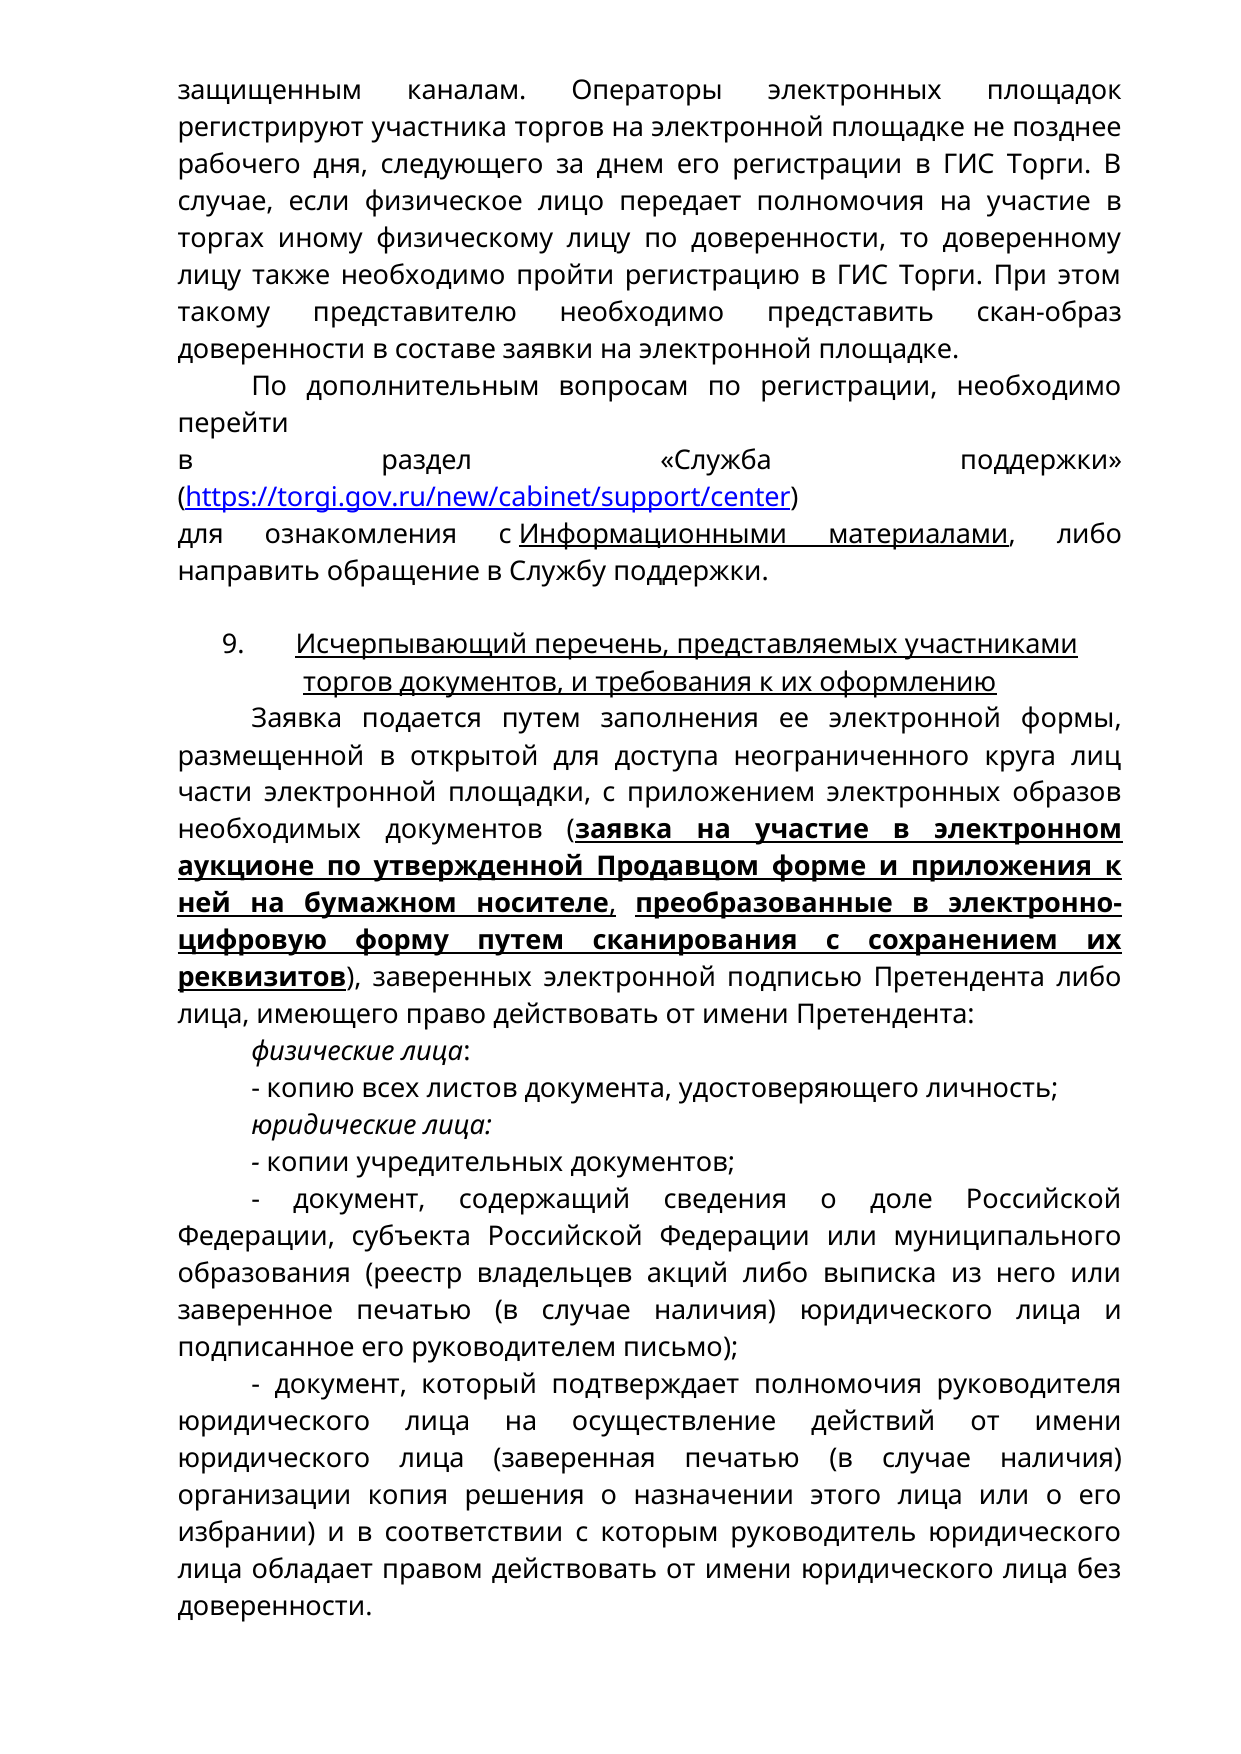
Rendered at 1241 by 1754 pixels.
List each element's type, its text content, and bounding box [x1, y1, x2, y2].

text - документ, содержащий сведения о доле Российской Федерации, субъекта Российской Федерации или муниципального образования (реестр владельцев акций либо выписка из него или заверенное печатью (в случае наличия) юридического лица и подписанное его руководителем письмо); [177, 1180, 1122, 1364]
text - копию всех листов документа, удостоверяющего личность; [177, 1069, 1122, 1106]
list Исчерпывающий перечень, представляемых участниками [177, 625, 1122, 662]
text Заявка подается путем заполнения ее электронной формы, размещенной в открытой для доступа неограниченного круга лиц части электронной площадки, с приложением электронных образов необходимых документов (заявка на участие в электронном аукционе по утвержденной Продавцом форме и приложения к ней на бумажном носителе, преобразованные в электронно-цифровую форму путем сканирования с сохранением их реквизитов), заверенных электронной подписью Претендента либо лица, имеющего право действовать от имени Претендента: [177, 879, 1122, 952]
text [177, 70, 1122, 366]
text юридические лица: [177, 1106, 1122, 1143]
text - документ, который подтверждает полномочия руководителя юридического лица на осуществление действий от имени юридического лица (заверенная печатью (в случае наличия) организации копия решения о назначении этого лица или о его избрании) и в соответствии с которым руководитель юридического лица обладает правом действовать от имени юридического лица без доверенности. [177, 1364, 1122, 1623]
text - копии учредительных документов; [177, 1143, 1122, 1180]
text По дополнительным вопросам по регистрации, необходимо перейти в раздел «Служба поддержки» (https://torgi.gov.ru/new/cabinet/support/center) для ознакомления с Информационными материалами, либо направить обращение в Службу поддержки. [177, 366, 1122, 588]
text Заявка подается путем заполнения ее электронной формы, размещенной в открытой для доступа неограниченного круга лиц части электронной площадки, с приложением электронных образов необходимых документов (заявка на участие в электронном аукционе по утвержденной Продавцом форме и приложения к ней на бумажном носителе, преобразованные в электронно-цифровую форму путем сканирования с сохранением их реквизитов), заверенных электронной подписью Претендента либо лица, имеющего право действовать от имени Претендента: [177, 953, 1122, 1032]
text торгов документов, и требования к их оформлению [177, 662, 1122, 699]
text Заявка подается путем заполнения ее электронной формы, размещенной в открытой для доступа неограниченного круга лиц части электронной площадки, с приложением электронных образов необходимых документов (заявка на участие в электронном аукционе по утвержденной Продавцом форме и приложения к ней на бумажном носителе, преобразованные в электронно-цифровую форму путем сканирования с сохранением их реквизитов), заверенных электронной подписью Претендента либо лица, имеющего право действовать от имени Претендента: [177, 699, 1122, 878]
text физические лица: [177, 1032, 1122, 1069]
